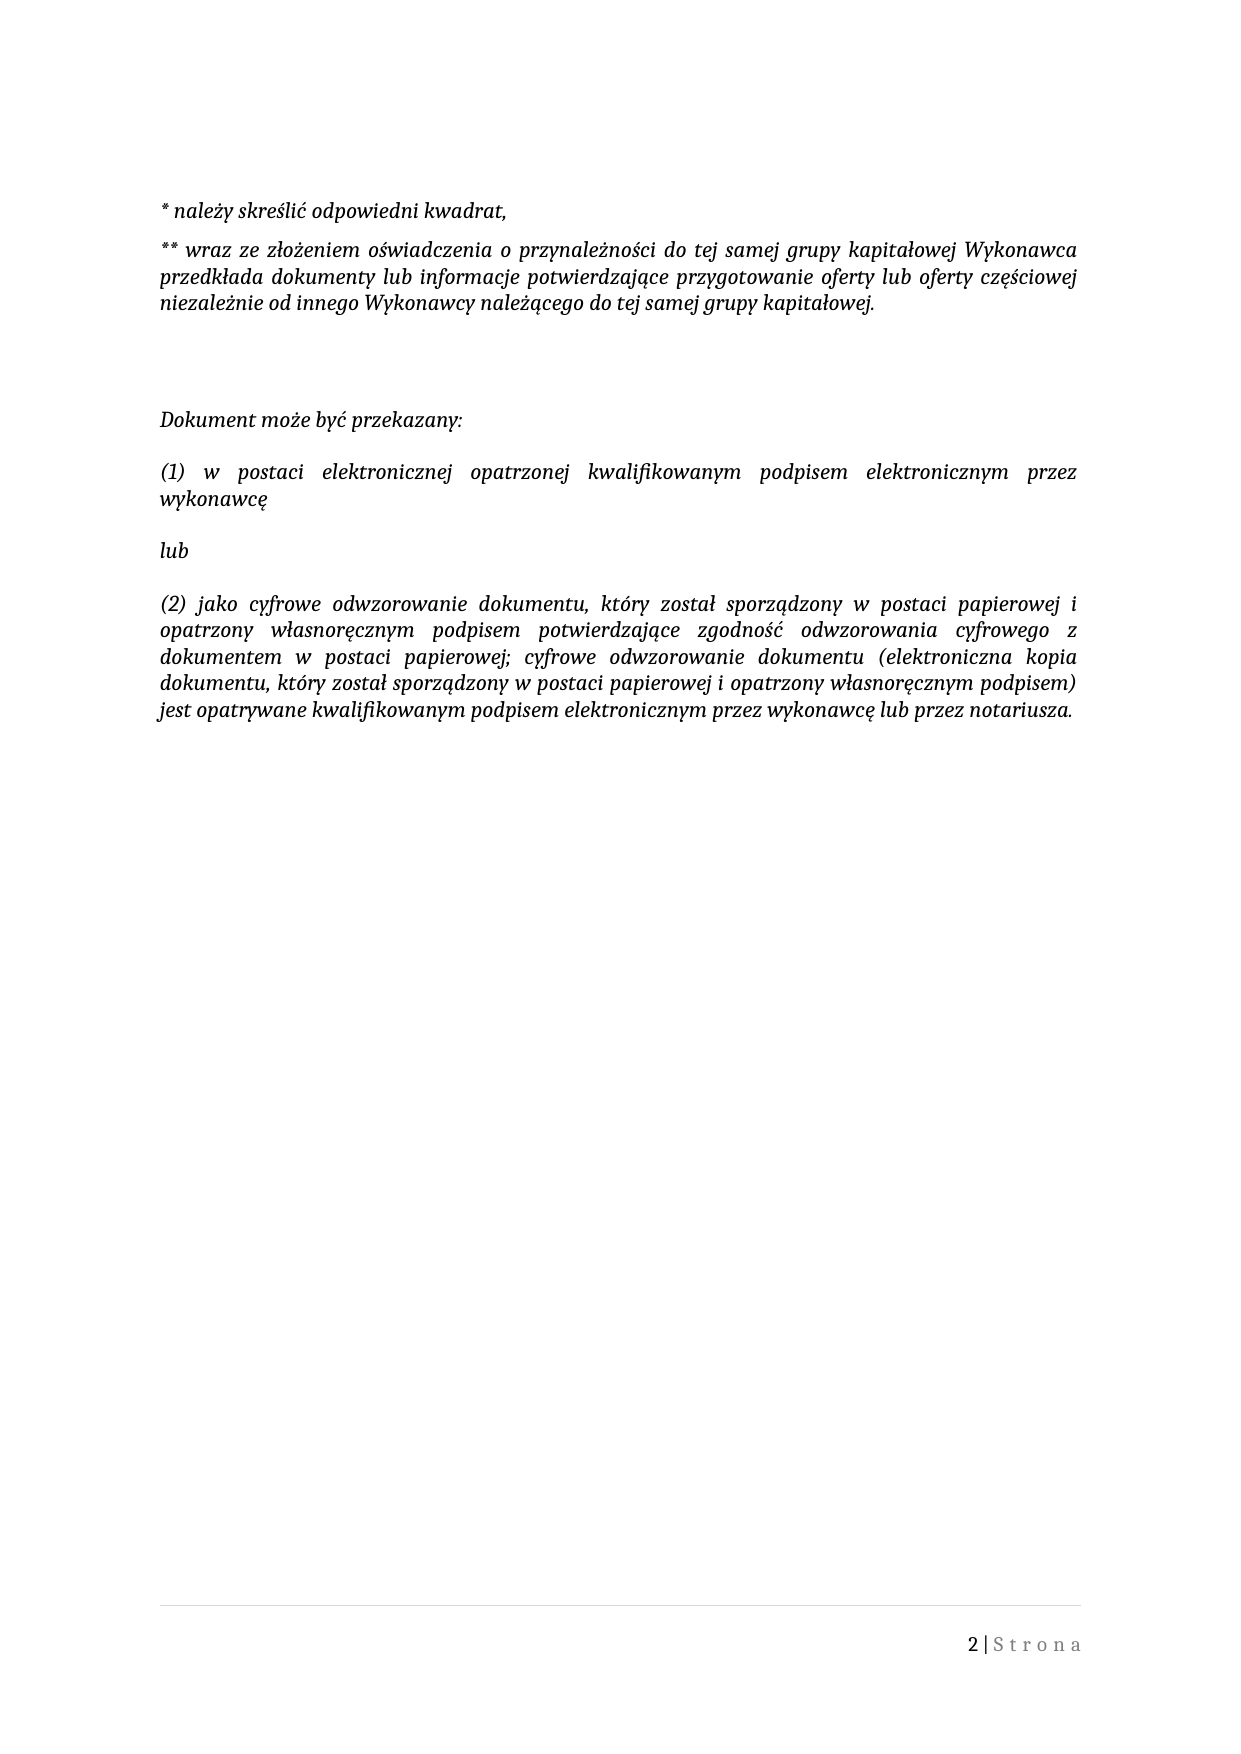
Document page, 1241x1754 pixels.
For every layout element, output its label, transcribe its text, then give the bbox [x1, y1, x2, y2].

text * należy skreślić odpowiedni kwadrat, [159, 198, 1081, 225]
text Dokument może być przekazany: (1) w postaci elektronicznej opatrzonej kwalifikowanym podpisem elektronicznym przez wykonawcę lub (2) jako cyfrowe odwzorowanie dokumentu, który został sporządzony w postaci papierowej i opatrzony własnoręcznym podpisem potwierdzające zgodność odwzorowania cyfrowego z dokumentem w postaci papierowej; cyfrowe odwzorowanie dokumentu (elektroniczna kopia dokumentu, który został sporządzony w postaci papierowej i opatrzony własnoręcznym podpisem) jest opatrywane kwalifikowanym podpisem elektronicznym przez wykonawcę lub przez notariusza. [159, 406, 1081, 723]
text ** wraz ze złożeniem oświadczenia o przynależności do tej samej grupy kapitałowej Wykonawca przedkłada dokumenty lub informacje potwierdzające przygotowanie oferty lub oferty częściowej niezależnie od innego Wykonawcy należącego do tej samej grupy kapitałowej. [159, 237, 1081, 316]
